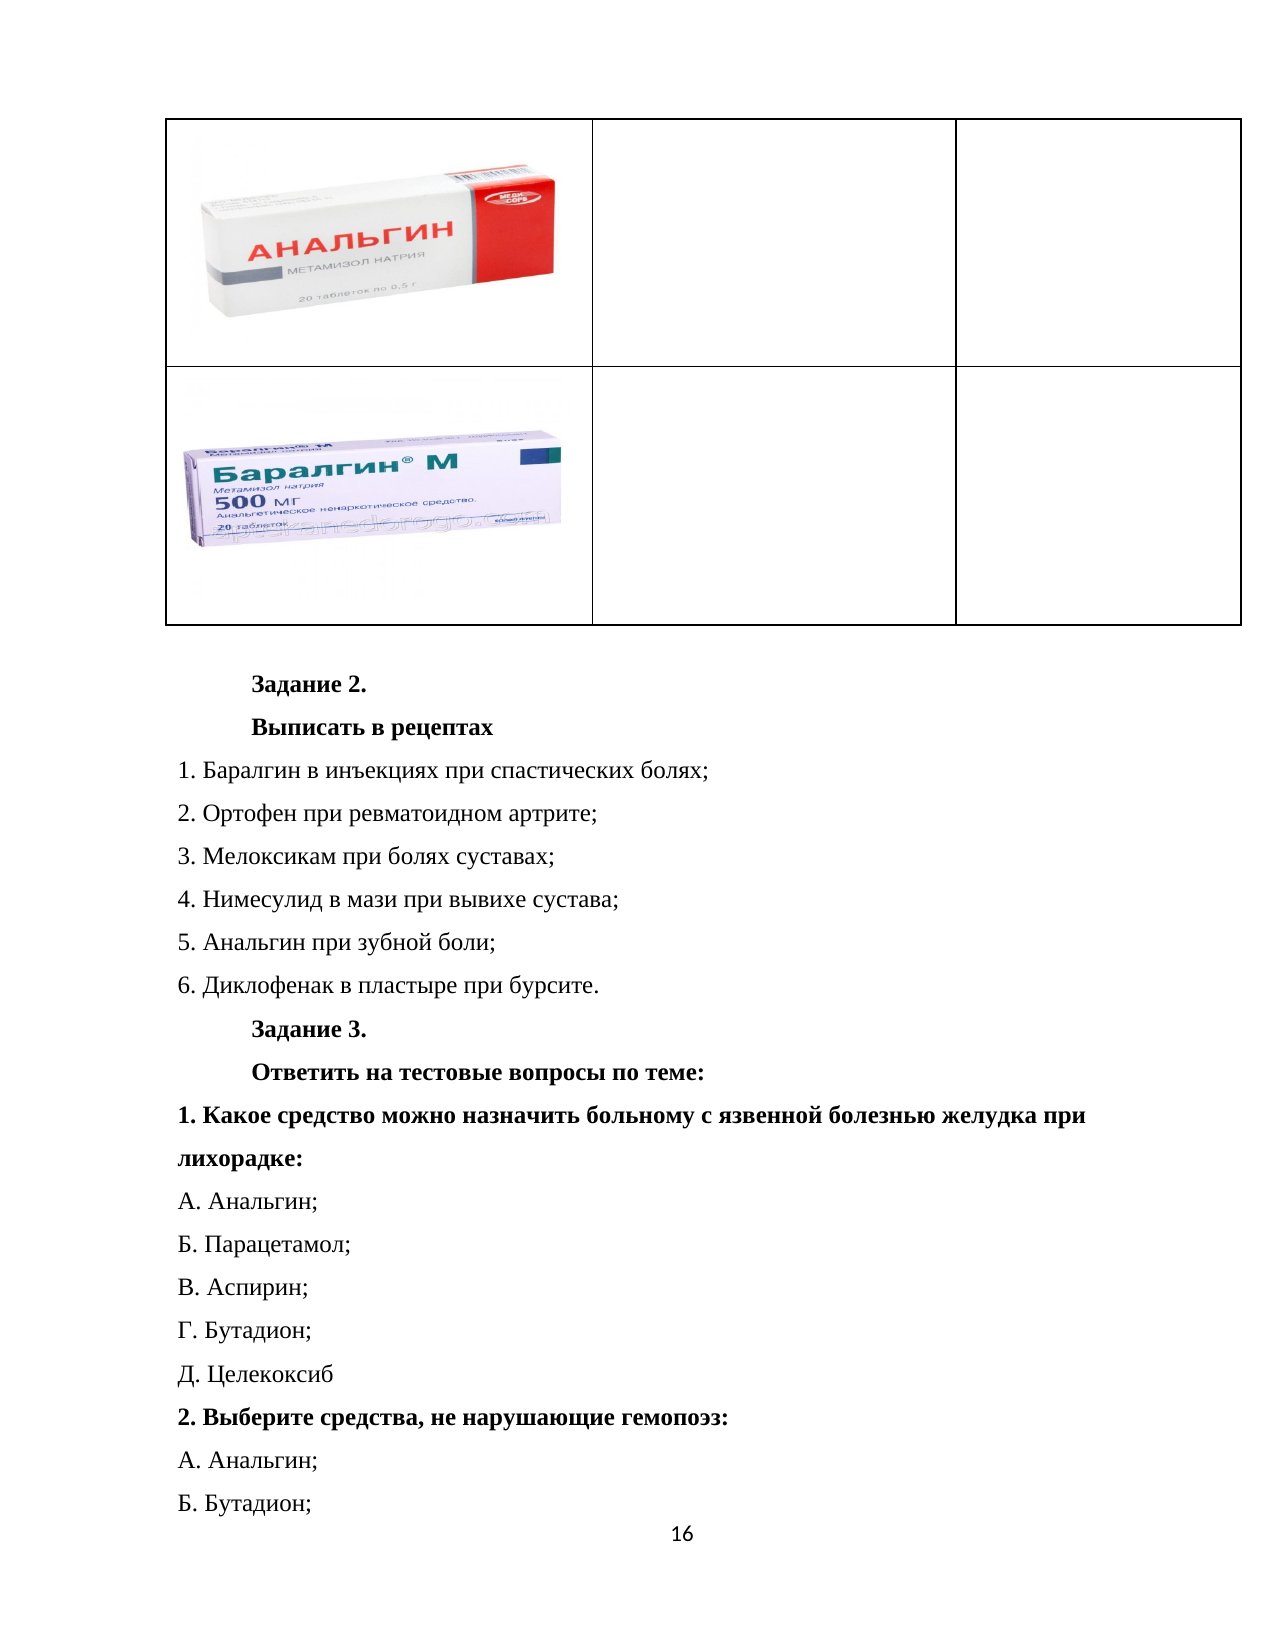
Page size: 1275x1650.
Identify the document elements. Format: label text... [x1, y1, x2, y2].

text 3. Мелоксикам при болях суставах; [177, 841, 1186, 870]
table_cell [167, 120, 592, 366]
text 4. Нимесулид в мази при вывихе сустава; [177, 884, 1186, 913]
table_cell [593, 120, 955, 366]
table_cell [593, 367, 955, 624]
table_cell [167, 367, 592, 624]
text Ответить на тестовые вопросы по теме: [177, 1057, 1186, 1086]
text Выписать в рецептах [177, 712, 1186, 741]
text 1. Какое средство можно назначить больному с язвенной болезнью желудка при лихорадке: [177, 1100, 1186, 1172]
table_cell [957, 120, 1240, 366]
table_cell [957, 367, 1240, 624]
text 5. Анальгин при зубной боли; [177, 927, 1186, 956]
text А. Анальгин; [177, 1186, 1186, 1215]
text 6. Диклофенак в пластыре при бурсите. [177, 971, 1186, 999]
text Г. Бутадион; [177, 1316, 1186, 1344]
text Задание 3. [177, 1014, 1186, 1042]
text Д. Целекоксиб [177, 1359, 1186, 1387]
text Б. Бутадион; [177, 1488, 1186, 1517]
picture [177, 130, 571, 342]
text 2. Выберите средства, не нарушающие гемопоэз: [177, 1402, 1186, 1431]
text А. Анальгин; [177, 1445, 1186, 1474]
text Б. Парацетамол; [177, 1229, 1186, 1258]
picture [177, 378, 571, 600]
text 1. Баралгин в инъекциях при спастических болях; [177, 755, 1186, 784]
text В. Аспирин; [177, 1272, 1186, 1301]
text 2. Ортофен при ревматоидном артрите; [177, 798, 1186, 827]
text Задание 2. [177, 669, 1186, 697]
